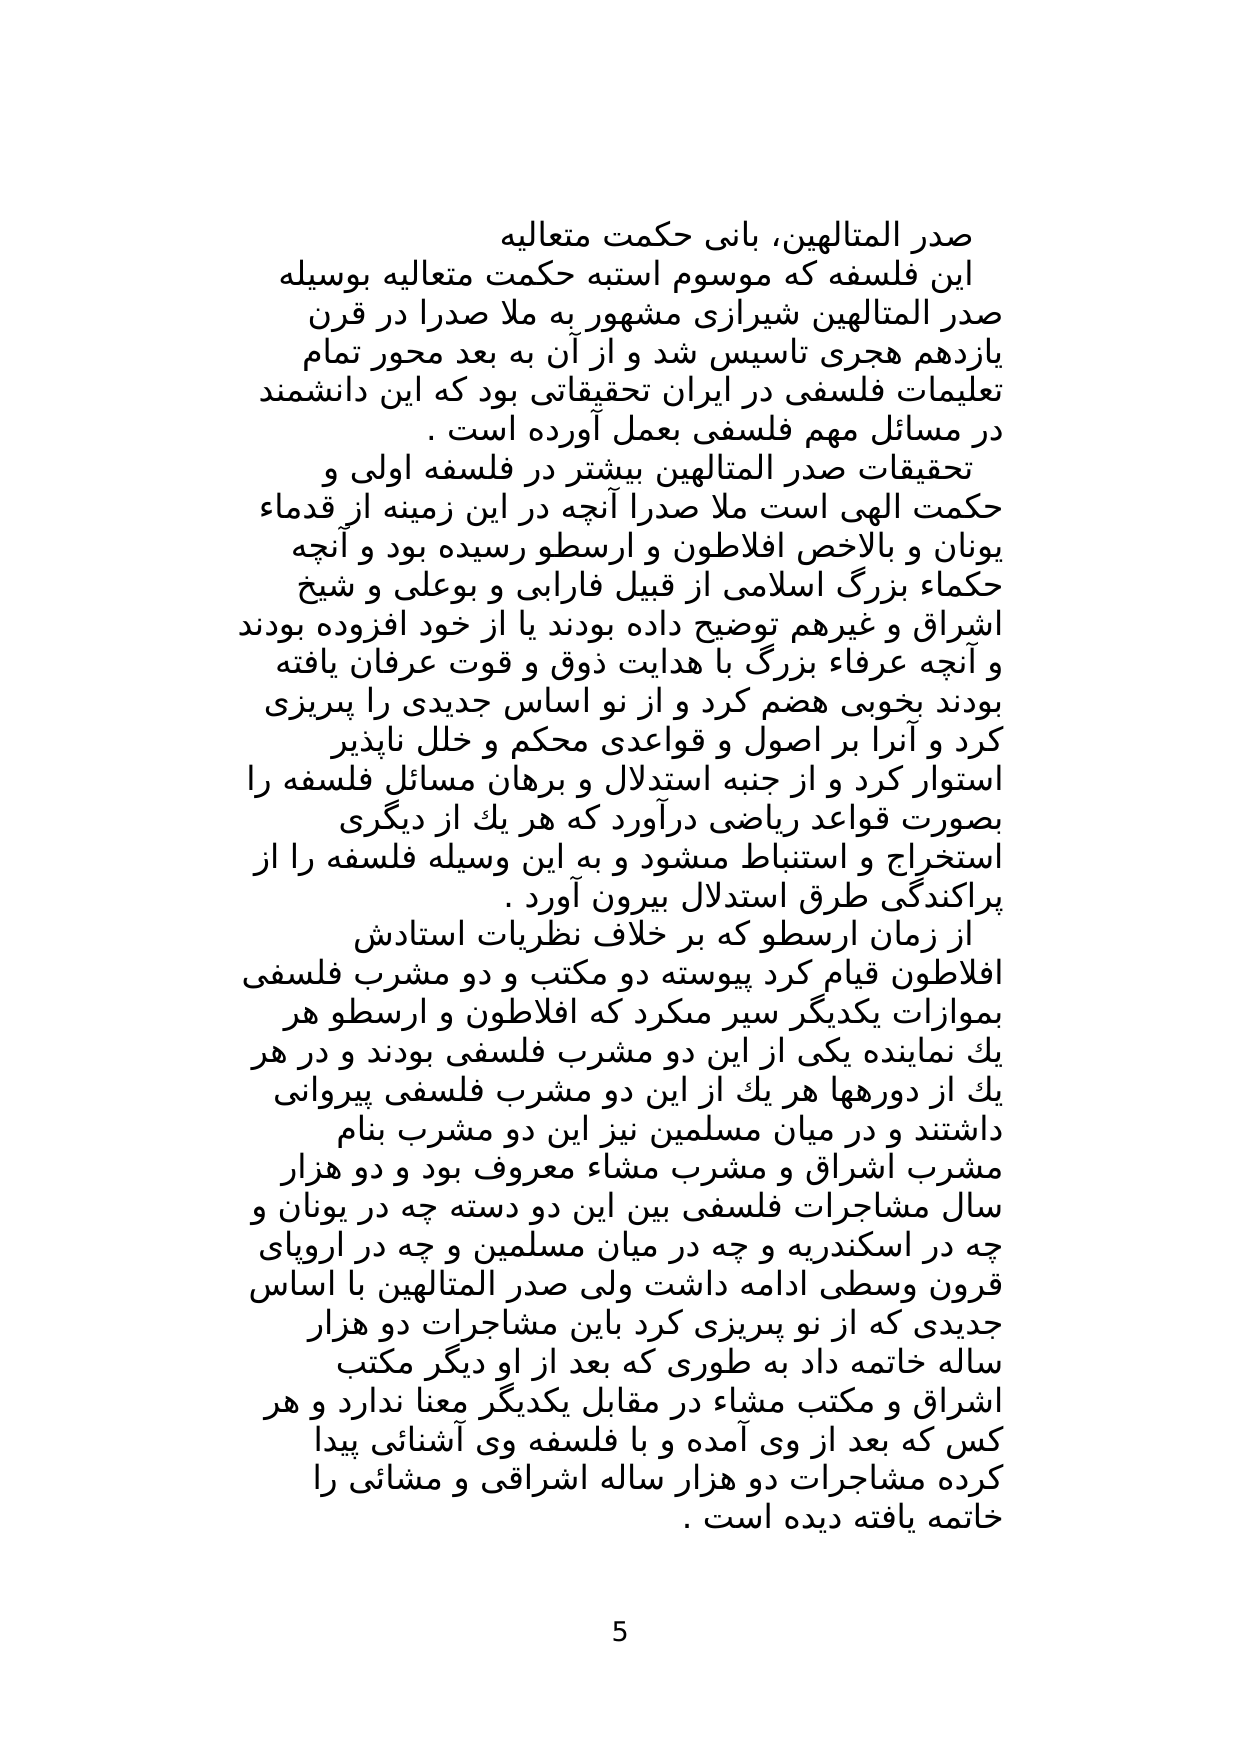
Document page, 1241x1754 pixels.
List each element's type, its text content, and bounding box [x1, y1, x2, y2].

text از زمان ارسطو كه بر خلاف نظريات استادش افلاطون قيام كرد پيوسته دو مكتب و دو مشرب فلسفى بموازات يكديگر سير مى‏كرد كه افلاطون و ارسطو هر يك نماينده يكى از اين دو مشرب فلسفى بودند و در هر يك از دوره‏ها هر يك از اين دو مشرب فلسفى پيروانى داشتند و در ميان مسلمين نيز اين دو مشرب بنام مشرب اشراق و مشرب مشاء معروف بود و دو هزار سال مشاجرات فلسفى بين اين دو دسته چه در يونان و چه در اسكندريه و چه در ميان مسلمين و چه در اروپاى قرون وسطى ادامه داشت ولى صدر المتالهين با اساس جديدى كه از نو پى‏ريزى كرد باين مشاجرات دو هزار ساله خاتمه داد به طورى كه بعد از او ديگر مكتب اشراق و مكتب مشاء در مقابل يكديگر معنا ندارد و هر كس كه بعد از وى آمده و با فلسفه وى آشنائى پيدا كرده مشاجرات دو هزار ساله اشراقى و مشائى را خاتمه يافته ديده است . [236, 915, 1004, 1537]
text اين فلسفه كه موسوم است‏به حكمت متعاليه بوسيله صدر المتالهين شيرازى مشهور به ملا صدرا در قرن يازدهم هجرى تاسيس شد و از آن به بعد محور تمام تعليمات فلسفى در ايران تحقيقاتى بود كه اين دانشمند در مسائل مهم فلسفى بعمل آورده است . [236, 254, 1004, 449]
text تحقيقات صدر المتالهين بيشتر در فلسفه اولى و حكمت الهى است ملا صدرا آنچه در اين زمينه از قدماء يونان و بالاخص افلاطون و ارسطو رسيده بود و آنچه حكماء بزرگ اسلامى از قبيل فارابى و بوعلى و شيخ اشراق و غيرهم توضيح داده بودند يا از خود افزوده بودند و آنچه عرفاء بزرگ با هدايت ذوق و قوت عرفان يافته بودند بخوبى هضم كرد و از نو اساس جديدى را پى‏ريزى كرد و آنرا بر اصول و قواعدى محكم و خلل ناپذير استوار كرد و از جنبه استدلال و برهان مسائل فلسفه را بصورت قواعد رياضى درآورد كه هر يك از ديگرى استخراج و استنباط مى‏شود و به اين وسيله فلسفه را از پراكندگى طرق استدلال بيرون آورد . [236, 449, 1004, 915]
text صدر المتالهين، بانى حكمت متعاليه [236, 216, 1004, 254]
